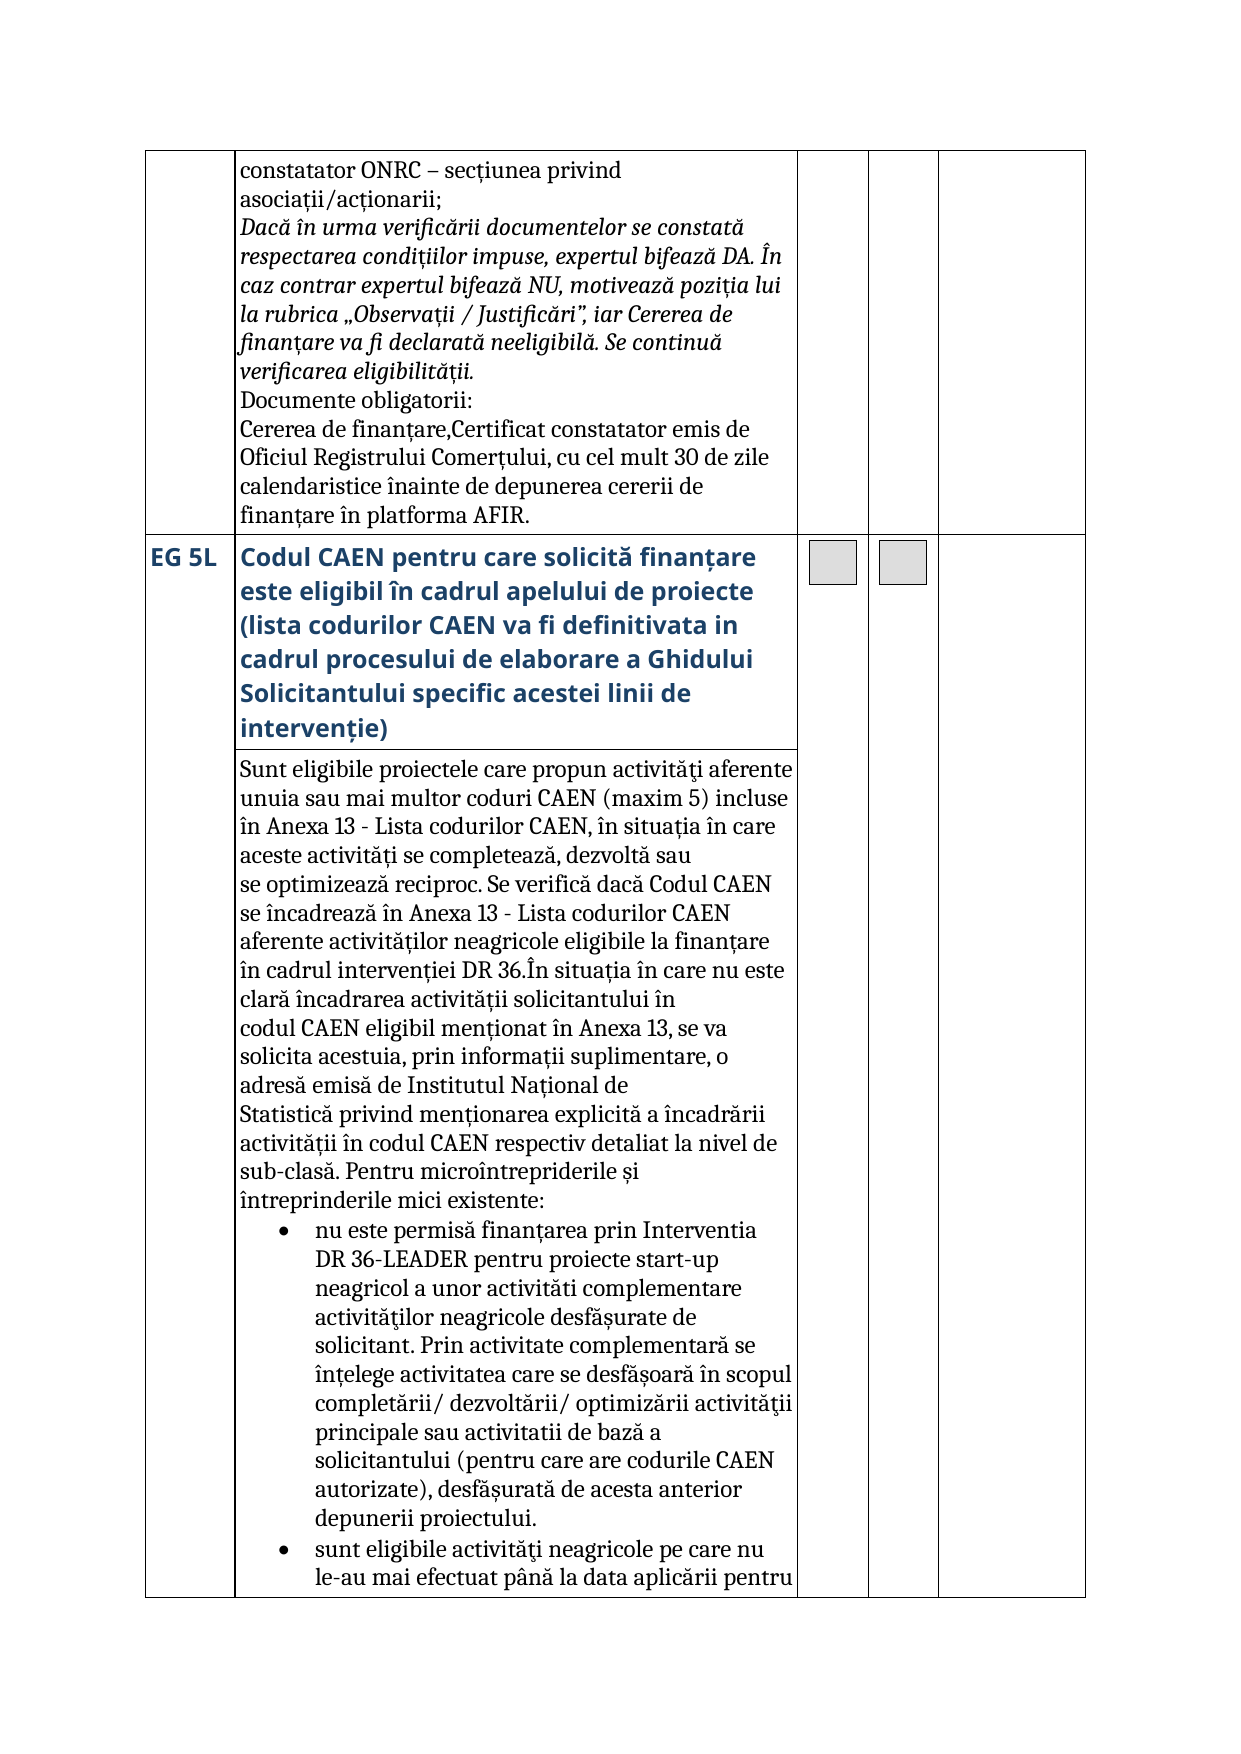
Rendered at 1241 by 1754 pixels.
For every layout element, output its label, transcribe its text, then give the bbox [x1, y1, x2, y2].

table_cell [236, 750, 797, 1597]
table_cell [236, 151, 797, 534]
table_cell [939, 535, 1085, 1597]
table_cell Codul CAEN pentru care solicită finanțare este eligibil în cadrul apelului de proiecte (lista codurilor CAEN va fi definitivata in cadrul procesului de elaborare a Ghidului Solicitantului specific acestei linii de intervenție) [236, 535, 797, 749]
table_cell EG 5L [146, 535, 234, 1597]
table_cell [798, 535, 868, 1597]
table_cell [869, 535, 938, 1597]
